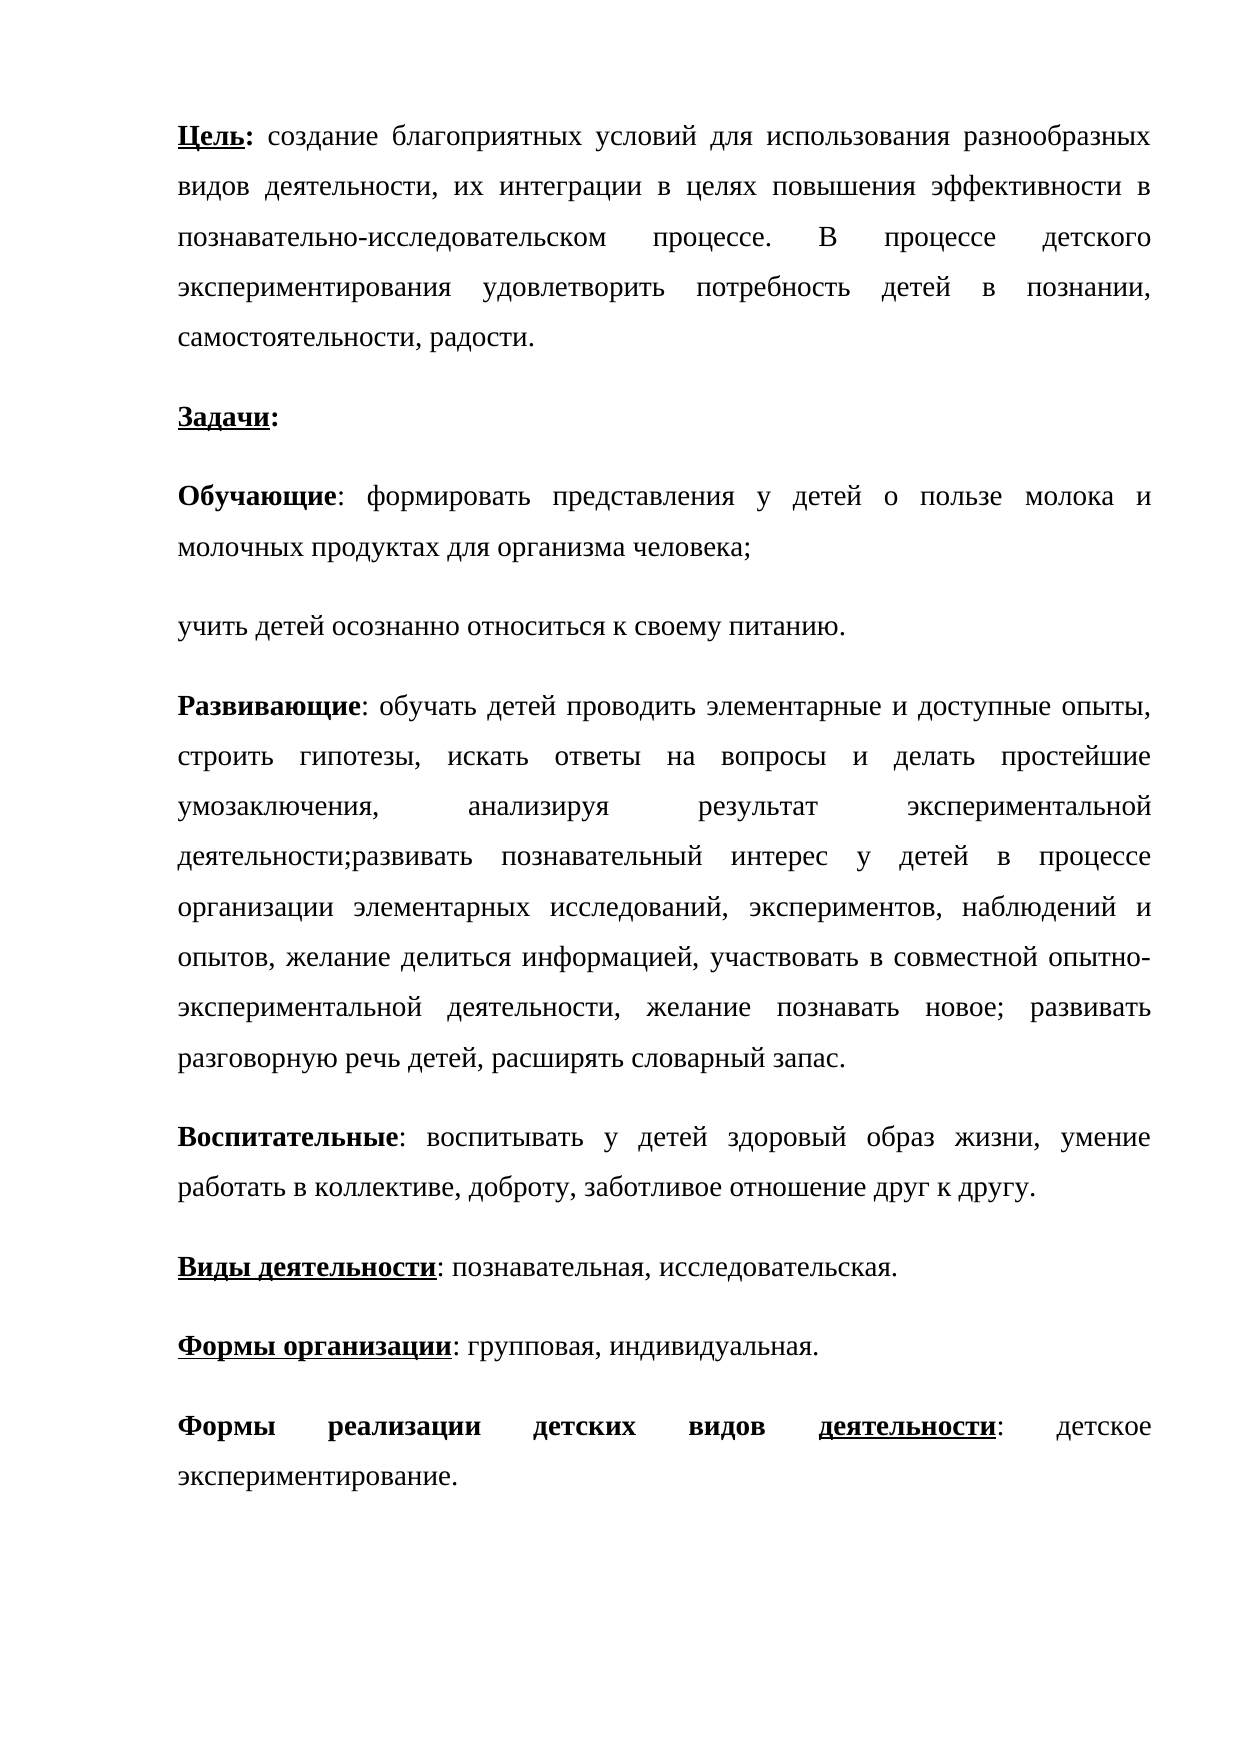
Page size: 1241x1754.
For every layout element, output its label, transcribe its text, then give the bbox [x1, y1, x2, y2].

text Обучающие: формировать представления у детей о пользе молока и молочных продуктах для организма человека; [177, 478, 1152, 562]
text Формы реализации детских видов деятельности: детское экспериментирование. [177, 1408, 1152, 1492]
text Развивающие: обучать детей проводить элементарные и доступные опыты, строить гипотезы, искать ответы на вопросы и делать простейшие умозаключения, анализируя результат экспериментальной деятельности;развивать познавательный интерес у детей в процессе организации элементарных исследований, экспериментов, наблюдений и опытов, желание делиться информацией, участвовать в совместной опытно-экспериментальной деятельности, желание познавать новое; развивать разговорную речь детей, расширять словарный запас. [177, 688, 1152, 1073]
text Формы организации: групповая, индивидуальная. [177, 1328, 1152, 1362]
text учить детей осознанно относиться к своему питанию. [177, 608, 1152, 642]
text Цель: создание благоприятных условий для использования разнообразных видов деятельности, их интеграции в целях повышения эффективности в познавательно-исследовательском процессе. В процессе детского экспериментирования удовлетворить потребность детей в познании, самостоятельности, радости. [177, 118, 1152, 353]
text Воспитательные: воспитывать у детей здоровый образ жизни, умение работать в коллективе, доброту, заботливое отношение друг к другу. [177, 1119, 1152, 1203]
text Виды деятельности: познавательная, исследовательская. [177, 1249, 1152, 1283]
text Задачи: [177, 399, 1152, 432]
